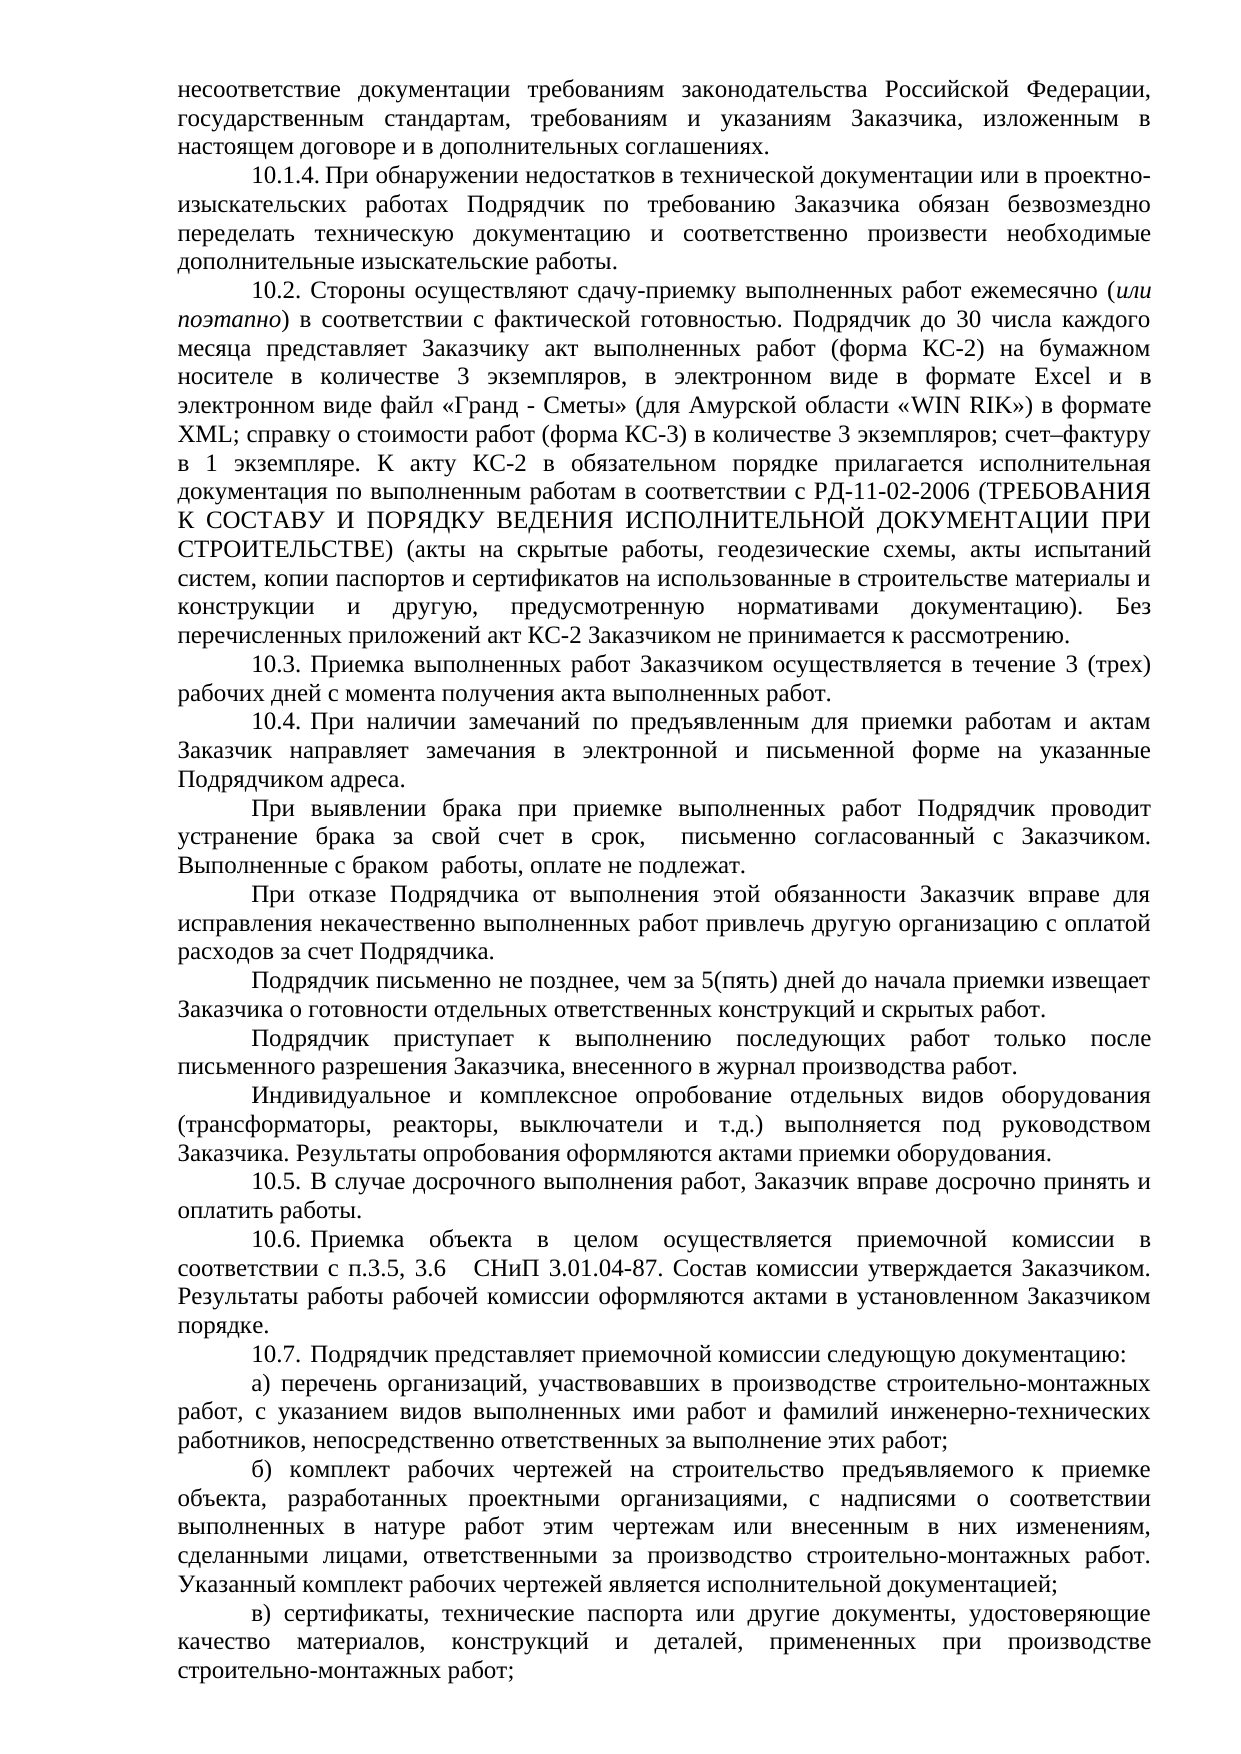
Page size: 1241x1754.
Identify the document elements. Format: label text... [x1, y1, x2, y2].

text Индивидуальное и комплексное опробование отдельных видов оборудования (трансформаторы, реакторы, выключатели и т.д.) выполняется под руководством Заказчика. Результаты опробования оформляются актами приемки оборудования. [177, 1080, 1152, 1166]
text При выявлении брака при приемке выполненных работ Подрядчик проводит устранение брака за свой счет в срок, письменно согласованный с Заказчиком. Выполненные с браком работы, оплате не подлежат. [177, 793, 1152, 879]
text б) комплект рабочих чертежей на строительство предъявляемого к приемке объекта, разработанных проектными организациями, с надписями о соответствии выполненных в натуре работ этим чертежам или внесенным в них изменениям, сделанными лицами, ответственными за производство строительно-монтажных работ. Указанный комплект рабочих чертежей является исполнительной документацией; [177, 1454, 1152, 1598]
text Подрядчик приступает к выполнению последующих работ только после письменного разрешения Заказчика, внесенного в журнал производства работ. [177, 1023, 1152, 1080]
list Стороны осуществляют сдачу-приемку выполненных работ ежемесячно (или поэтапно) в соответствии с фактической готовностью. Подрядчик до 30 числа каждого месяца представляет Заказчику акт выполненных работ (форма КС-2) на бумажном носителе в количестве 3 экземпляров, в электронном виде в формате Excel и в электронном виде файл «Гранд - Сметы» (для Амурской области «WIN RIK») в формате XML; справку о стоимости работ (форма КС-3) в количестве 3 экземпляров; счет–фактуру в 1 экземпляре. К акту КС-2 в обязательном порядке прилагается исполнительная документация по выполненным работам в соответствии с РД-11-02-2006 (ТРЕБОВАНИЯ К СОСТАВУ И ПОРЯДКУ ВЕДЕНИЯ ИСПОЛНИТЕЛЬНОЙ ДОКУМЕНТАЦИИ ПРИ СТРОИТЕЛЬСТВЕ) (акты на скрытые работы, геодезические схемы, акты испытаний систем, копии паспортов и сертификатов на использованные в строительстве материалы и конструкции и другую, предусмотренную нормативами документацию). Без перечисленных приложений акт КС-2 Заказчиком не принимается к рассмотрению. [177, 275, 1152, 649]
text При отказе Подрядчика от выполнения этой обязанности Заказчик вправе для исправления некачественно выполненных работ привлечь другую организацию с оплатой расходов за счет Подрядчика. [177, 879, 1152, 965]
list При обнаружении недостатков в технической документации или в проектно-изыскательских работах Подрядчик по требованию Заказчика обязан безвозмездно переделать техническую документацию и соответственно произвести необходимые дополнительные изыскательские работы. [177, 160, 1152, 275]
list В случае досрочного выполнения работ, Заказчик вправе досрочно принять и оплатить работы. [177, 1166, 1152, 1224]
list При наличии замечаний по предъявленным для приемки работам и актам Заказчик направляет замечания в электронной и письменной форме на указанные Подрядчиком адреса. [177, 706, 1152, 793]
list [177, 74, 1152, 160]
text в) сертификаты, технические паспорта или другие документы, удостоверяющие качество материалов, конструкций и деталей, примененных при производстве строительно-монтажных работ; [177, 1598, 1152, 1684]
list Приемка выполненных работ Заказчиком осуществляется в течение 3 (трех) рабочих дней с момента получения акта выполненных работ. [177, 649, 1152, 706]
list Подрядчик представляет приемочной комиссии следующую документацию: [177, 1339, 1152, 1368]
text а) перечень организаций, участвовавших в производстве строительно-монтажных работ, с указанием видов выполненных ими работ и фамилий инженерно-технических работников, непосредственно ответственных за выполнение этих работ; [177, 1368, 1152, 1454]
text Подрядчик письменно не позднее, чем за 5(пять) дней до начала приемки извещает Заказчика о готовности отдельных ответственных конструкций и скрытых работ. [177, 965, 1152, 1023]
list Приемка объекта в целом осуществляется приемочной комиссии в соответствии с п.3.5, 3.6 СНиП 3.01.04-87. Состав комиссии утверждается Заказчиком. Результаты работы рабочей комиссии оформляются актами в установленном Заказчиком порядке. [177, 1224, 1152, 1339]
